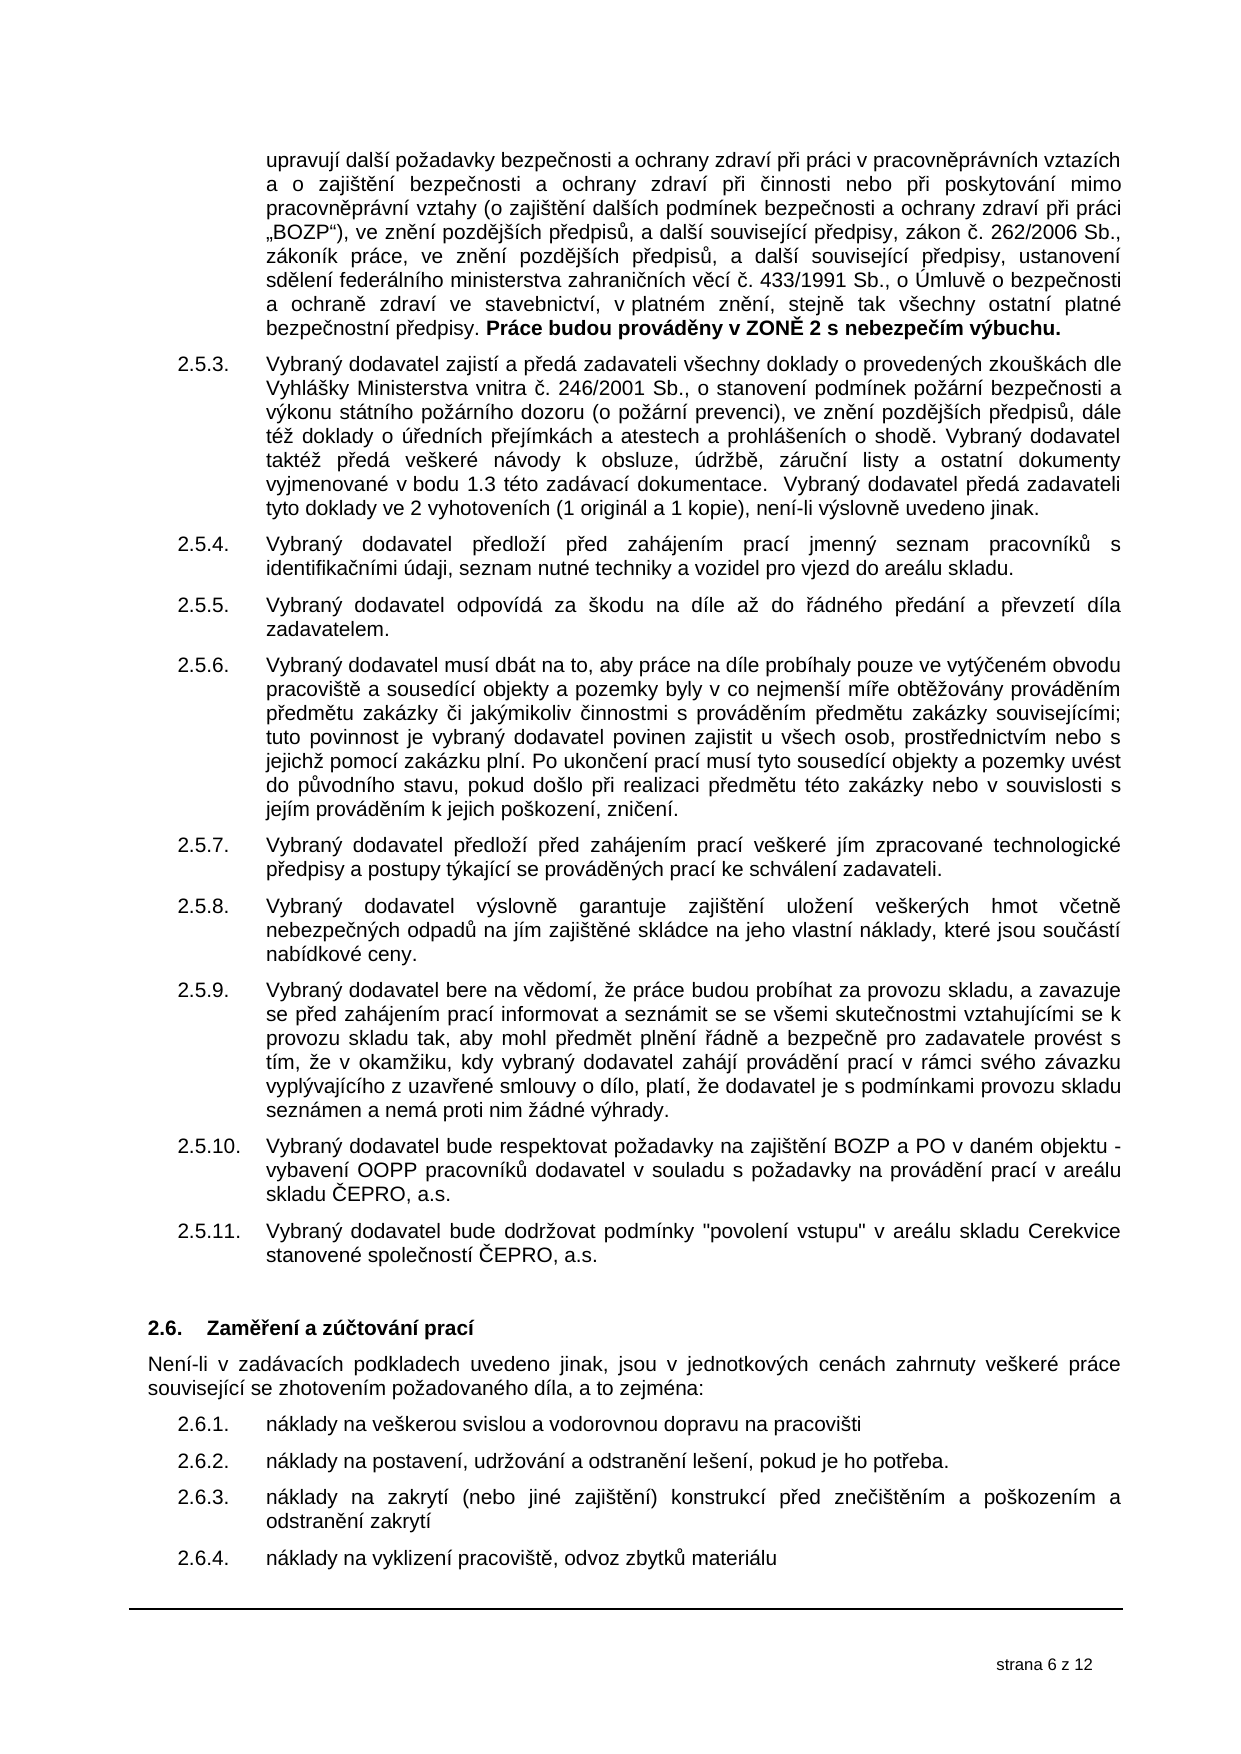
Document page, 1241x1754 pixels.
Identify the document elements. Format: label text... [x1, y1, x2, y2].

text Není-li v zadávacích podkladech uvedeno jinak, jsou v jednotkových cenách zahrnuty veškeré práce související se zhotovením požadovaného díla, a to zejména: [148, 1352, 1122, 1400]
text Vybraný dodavatel bude dodržovat podmínky "povolení vstupu" v areálu skladu Cerekvice stanovené společností ČEPRO, a.s. [177, 1218, 1122, 1266]
text Vybraný dodavatel musí dbát na to, aby práce na díle probíhaly pouze ve vytýčeném obvodu pracoviště a sousedící objekty a pozemky byly v co nejmenší míře obtěžovány prováděním předmětu zakázky či jakýmikoliv činnostmi s prováděním předmětu zakázky souvisejícími; tuto povinnost je vybraný dodavatel povinen zajistit u všech osob, prostřednictvím nebo s jejichž pomocí zakázku plní. Po ukončení prací musí tyto sousedící objekty a pozemky uvést do původního stavu, pokud došlo při realizaci předmětu této zakázky nebo v souvislosti s jejím prováděním k jejich poškození, zničení. [177, 653, 1122, 821]
text náklady na zakrytí (nebo jiné zajištění) konstrukcí před znečištěním a poškozením a odstranění zakrytí [177, 1485, 1122, 1533]
text Vybraný dodavatel bude respektovat požadavky na zajištění BOZP a PO v daném objektu - vybavení OOPP pracovníků dodavatel v souladu s požadavky na provádění prací v areálu skladu ČEPRO, a.s. [177, 1134, 1122, 1206]
text Vybraný dodavatel předloží před zahájením prací veškeré jím zpracované technologické předpisy a postupy týkající se prováděných prací ke schválení zadavateli. [177, 833, 1122, 881]
text Vybraný dodavatel odpovídá za škodu na díle až do řádného předání a převzetí díla zadavatelem. [177, 592, 1122, 640]
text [177, 148, 1122, 339]
text Vybraný dodavatel bere na vědomí, že práce budou probíhat za provozu skladu, a zavazuje se před zahájením prací informovat a seznámit se se všemi skutečnostmi vztahujícími se k provozu skladu tak, aby mohl předmět plnění řádně a bezpečně pro zadavatele provést s tím, že v okamžiku, kdy vybraný dodavatel zahájí provádění prací v rámci svého závazku vyplývajícího z uzavřené smlouvy o dílo, platí, že dodavatel je s podmínkami provozu skladu seznámen a nemá proti nim žádné výhrady. [177, 978, 1122, 1122]
text Zaměření a zúčtování prací [148, 1315, 1122, 1339]
text náklady na veškerou svislou a vodorovnou dopravu na pracovišti [177, 1412, 1122, 1436]
text náklady na postavení, udržování a odstranění lešení, pokud je ho potřeba. [177, 1449, 1122, 1473]
text Vybraný dodavatel předloží před zahájením prací jmenný seznam pracovníků s identifikačními údaji, seznam nutné techniky a vozidel pro vjezd do areálu skladu. [177, 532, 1122, 580]
text Vybraný dodavatel výslovně garantuje zajištění uložení veškerých hmot včetně nebezpečných odpadů na jím zajištěné skládce na jeho vlastní náklady, které jsou součástí nabídkové ceny. [177, 893, 1122, 965]
text náklady na vyklizení pracoviště, odvoz zbytků materiálu [177, 1546, 1122, 1569]
text Vybraný dodavatel zajistí a předá zadavateli všechny doklady o provedených zkouškách dle Vyhlášky Ministerstva vnitra č. 246/2001 Sb., o stanovení podmínek požární bezpečnosti a výkonu státního požárního dozoru (o požární prevenci), ve znění pozdějších předpisů, dále též doklady o úředních přejímkách a atestech a prohlášeních o shodě. Vybraný dodavatel taktéž předá veškeré návody k obsluze, údržbě, záruční listy a ostatní dokumenty vyjmenované v bodu 1.3 této zadávací dokumentace. Vybraný dodavatel předá zadavateli tyto doklady ve 2 vyhotoveních (1 originál a 1 kopie), není-li výslovně uvedeno jinak. [177, 352, 1122, 519]
